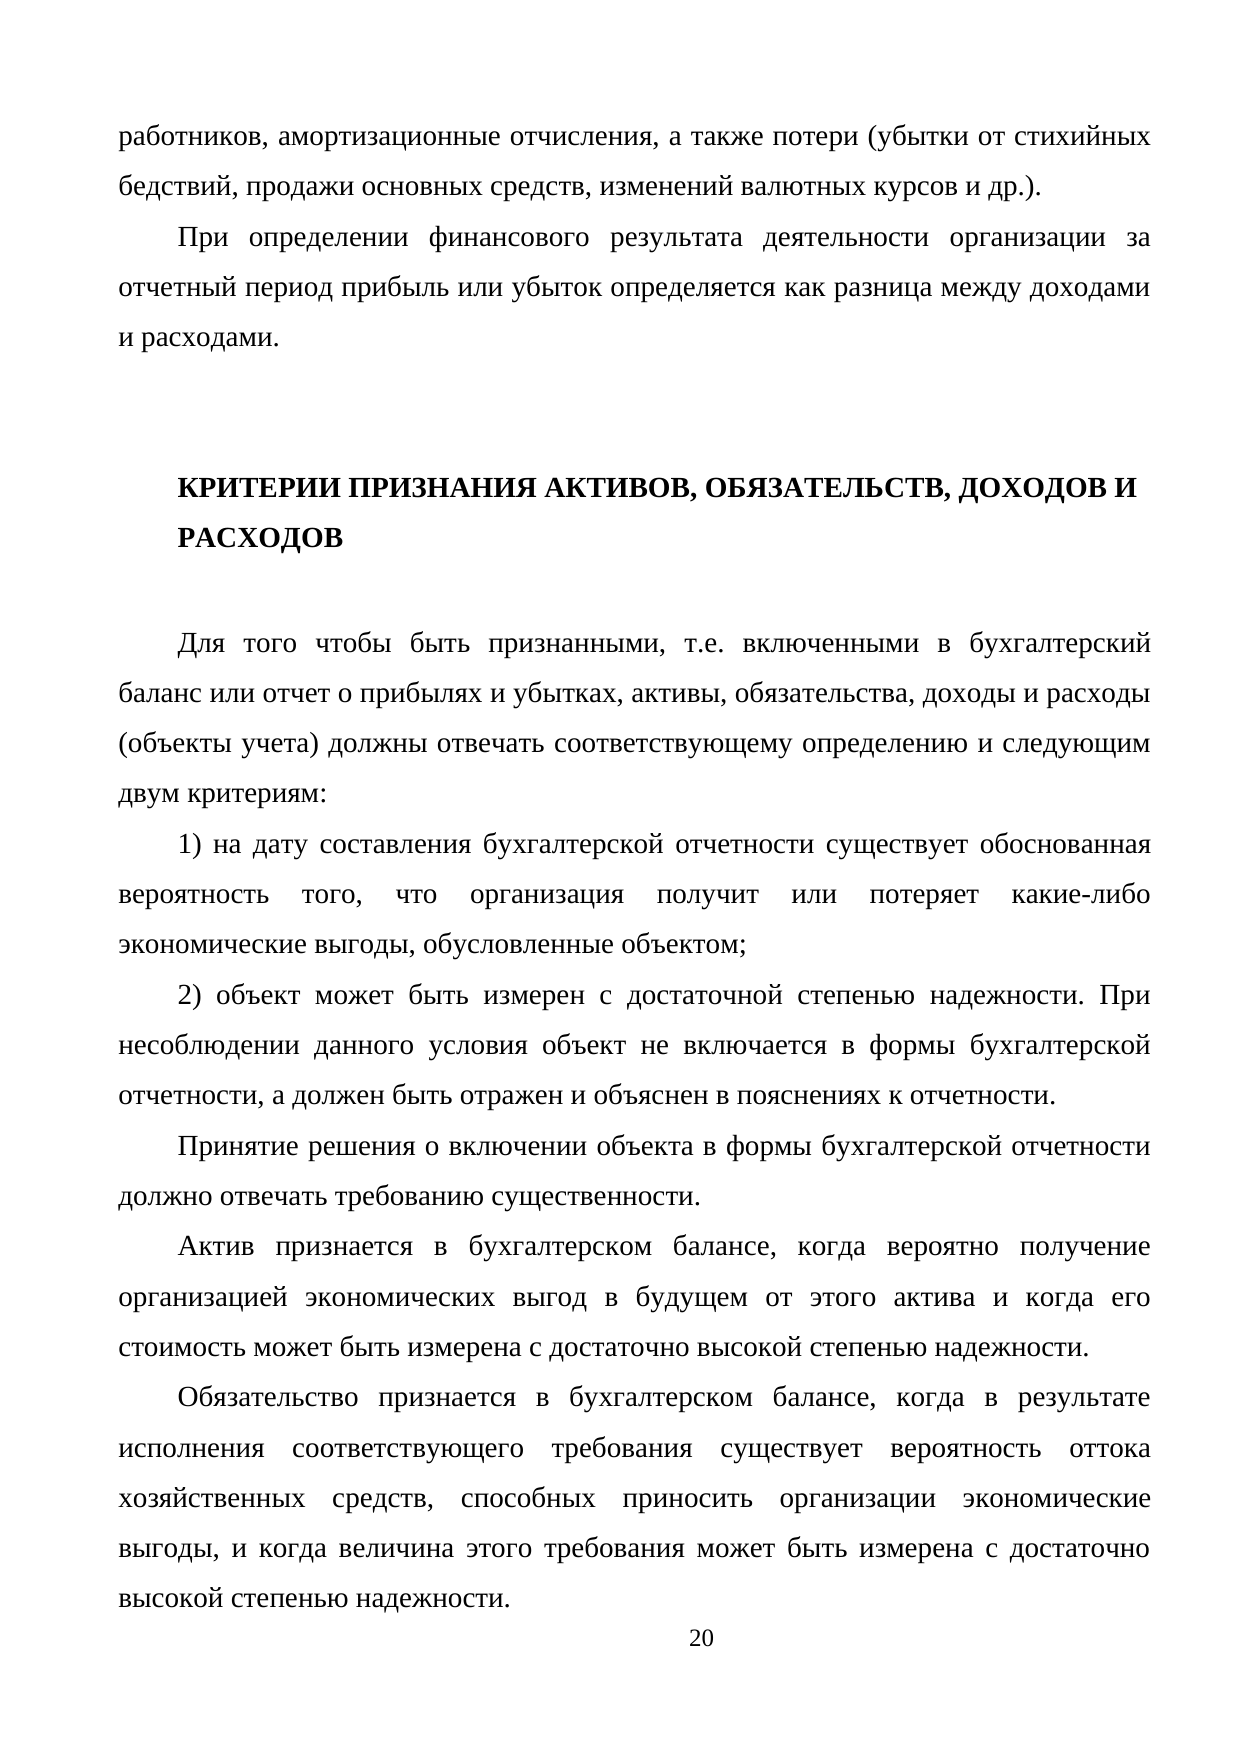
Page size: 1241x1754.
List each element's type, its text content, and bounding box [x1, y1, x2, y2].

text Для того чтобы быть признанными, т.е. включенными в бухгалтерский баланс или отчет о прибылях и убытках, активы, обязательства, доходы и расходы (объекты учета) должны отвечать соответствующему определению и следующим двум критериям: [118, 625, 1152, 809]
text Принятие решения о включении объекта в формы бухгалтерской отчетности должно отвечать требованию существенности. [118, 1128, 1152, 1212]
text КРИТЕРИИ ПРИЗНАНИЯ АКТИВОВ, ОБЯЗАТЕЛЬСТВ, ДОХОДОВ И РАСХОДОВ [177, 470, 1152, 554]
text Актив признается в бухгалтерском балансе, когда вероятно получение организацией экономических выгод в будущем от этого актива и когда его стоимость может быть измерена с достаточно высокой степенью надежности. [118, 1228, 1152, 1363]
text При определении финансового результата деятельности организации за отчетный период прибыль или убыток определяется как разница между доходами и расходами. [118, 219, 1152, 353]
text 2) объект может быть измерен с достаточной степенью надежности. При несоблюдении данного условия объект не включается в формы бухгалтерской отчетности, а должен быть отражен и объяснен в пояснениях к отчетности. [118, 977, 1152, 1111]
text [118, 118, 1152, 202]
text Обязательство признается в бухгалтерском балансе, когда в результате исполнения соответствующего требования существует вероятность оттока хозяйственных средств, способных приносить организации экономические выгоды, и когда величина этого требования может быть измерена с достаточно высокой степенью надежности. [118, 1379, 1152, 1614]
text 1) на дату составления бухгалтерской отчетности существует обоснованная вероятность того, что организация получит или потеряет какие-либо экономические выгоды, обусловленные объектом; [118, 826, 1152, 960]
